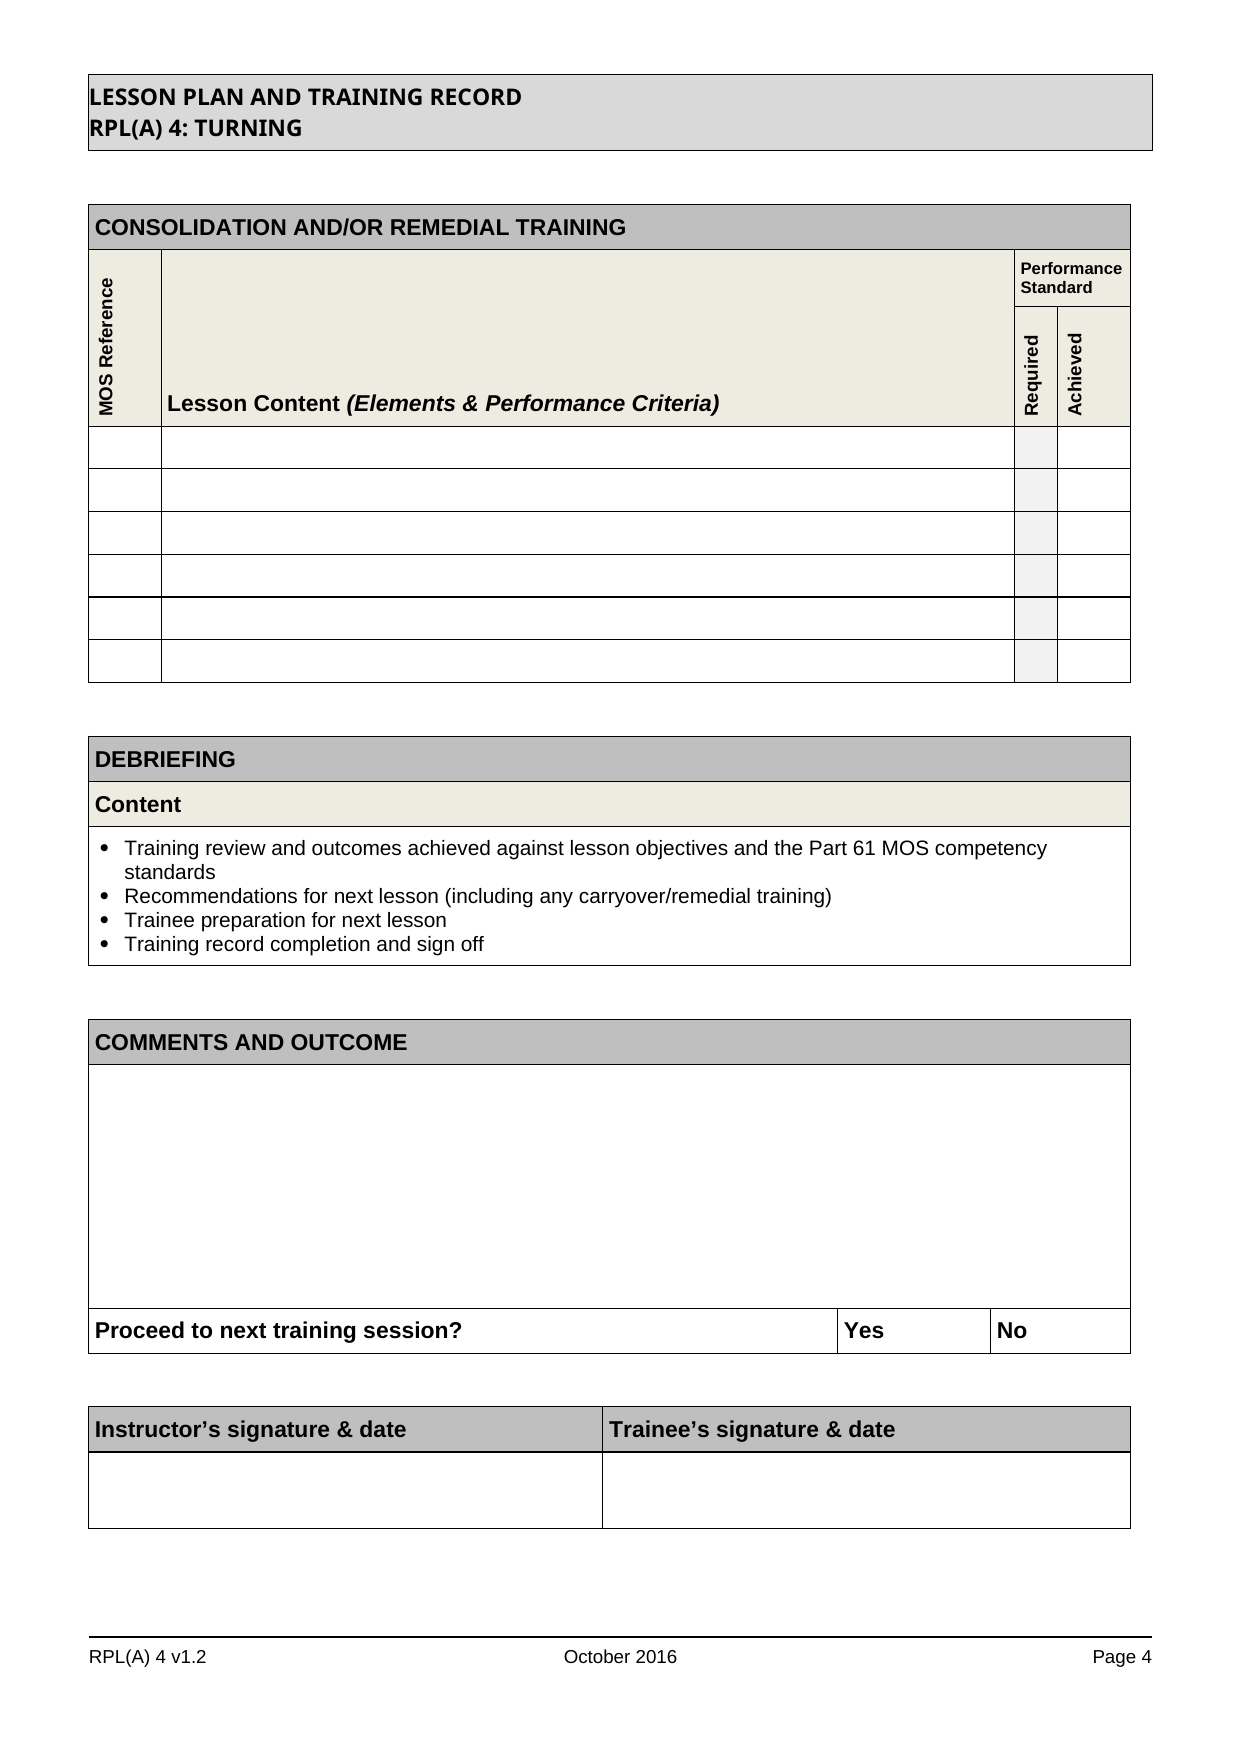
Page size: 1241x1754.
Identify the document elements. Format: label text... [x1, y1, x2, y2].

table_cell [162, 640, 1014, 682]
table_cell MOS Reference [89, 250, 161, 426]
table_cell [89, 640, 161, 682]
table_cell [89, 469, 161, 511]
table_cell [89, 598, 161, 639]
table_cell [162, 555, 1014, 596]
table_cell [1058, 555, 1130, 596]
table_cell Yes [838, 1309, 990, 1352]
table_cell [89, 512, 161, 554]
table_cell [1058, 469, 1130, 511]
table_cell Content [89, 782, 1130, 826]
table_cell [1058, 512, 1130, 554]
table_cell [162, 427, 1014, 468]
table_cell Performance Standard [1015, 250, 1130, 306]
table_header CONSOLIDATION AND/OR REMEDIAL TRAINING [89, 205, 1130, 249]
table_cell [89, 1453, 602, 1528]
table_cell [162, 469, 1014, 511]
table_cell [89, 427, 161, 468]
table_cell [89, 1065, 1130, 1307]
table_header COMMENTS AND OUTCOME [89, 1020, 1130, 1064]
table_cell [1015, 555, 1057, 596]
table_cell [1058, 640, 1130, 682]
table_cell [1058, 427, 1130, 468]
table_cell [1015, 512, 1057, 554]
table_cell [1015, 469, 1057, 511]
table_cell [162, 598, 1014, 639]
table_header DEBRIEFING [89, 737, 1130, 781]
table_cell No [991, 1309, 1130, 1352]
table_cell [1015, 640, 1057, 682]
table_cell Proceed to next training session? [89, 1309, 837, 1352]
table_cell [1015, 598, 1057, 639]
table_cell Required [1015, 307, 1057, 426]
table_cell Achieved [1058, 307, 1130, 426]
table_cell Lesson Content (Elements & Performance Criteria) [162, 250, 1014, 426]
table_cell [162, 512, 1014, 554]
table_cell [1058, 598, 1130, 639]
table_cell [89, 555, 161, 596]
table_cell [1015, 427, 1057, 468]
table_cell Training review and outcomes achieved against lesson objectives and the Part 61 MOS competency standards Recommendations for next lesson (including any carryover/remedial training) Trainee preparation for next lesson Training record completion and sign off [89, 827, 1130, 965]
table_cell [603, 1453, 1130, 1528]
table_header Instructor’s signature & date [89, 1407, 602, 1451]
table_header Trainee’s signature & date [603, 1407, 1130, 1451]
